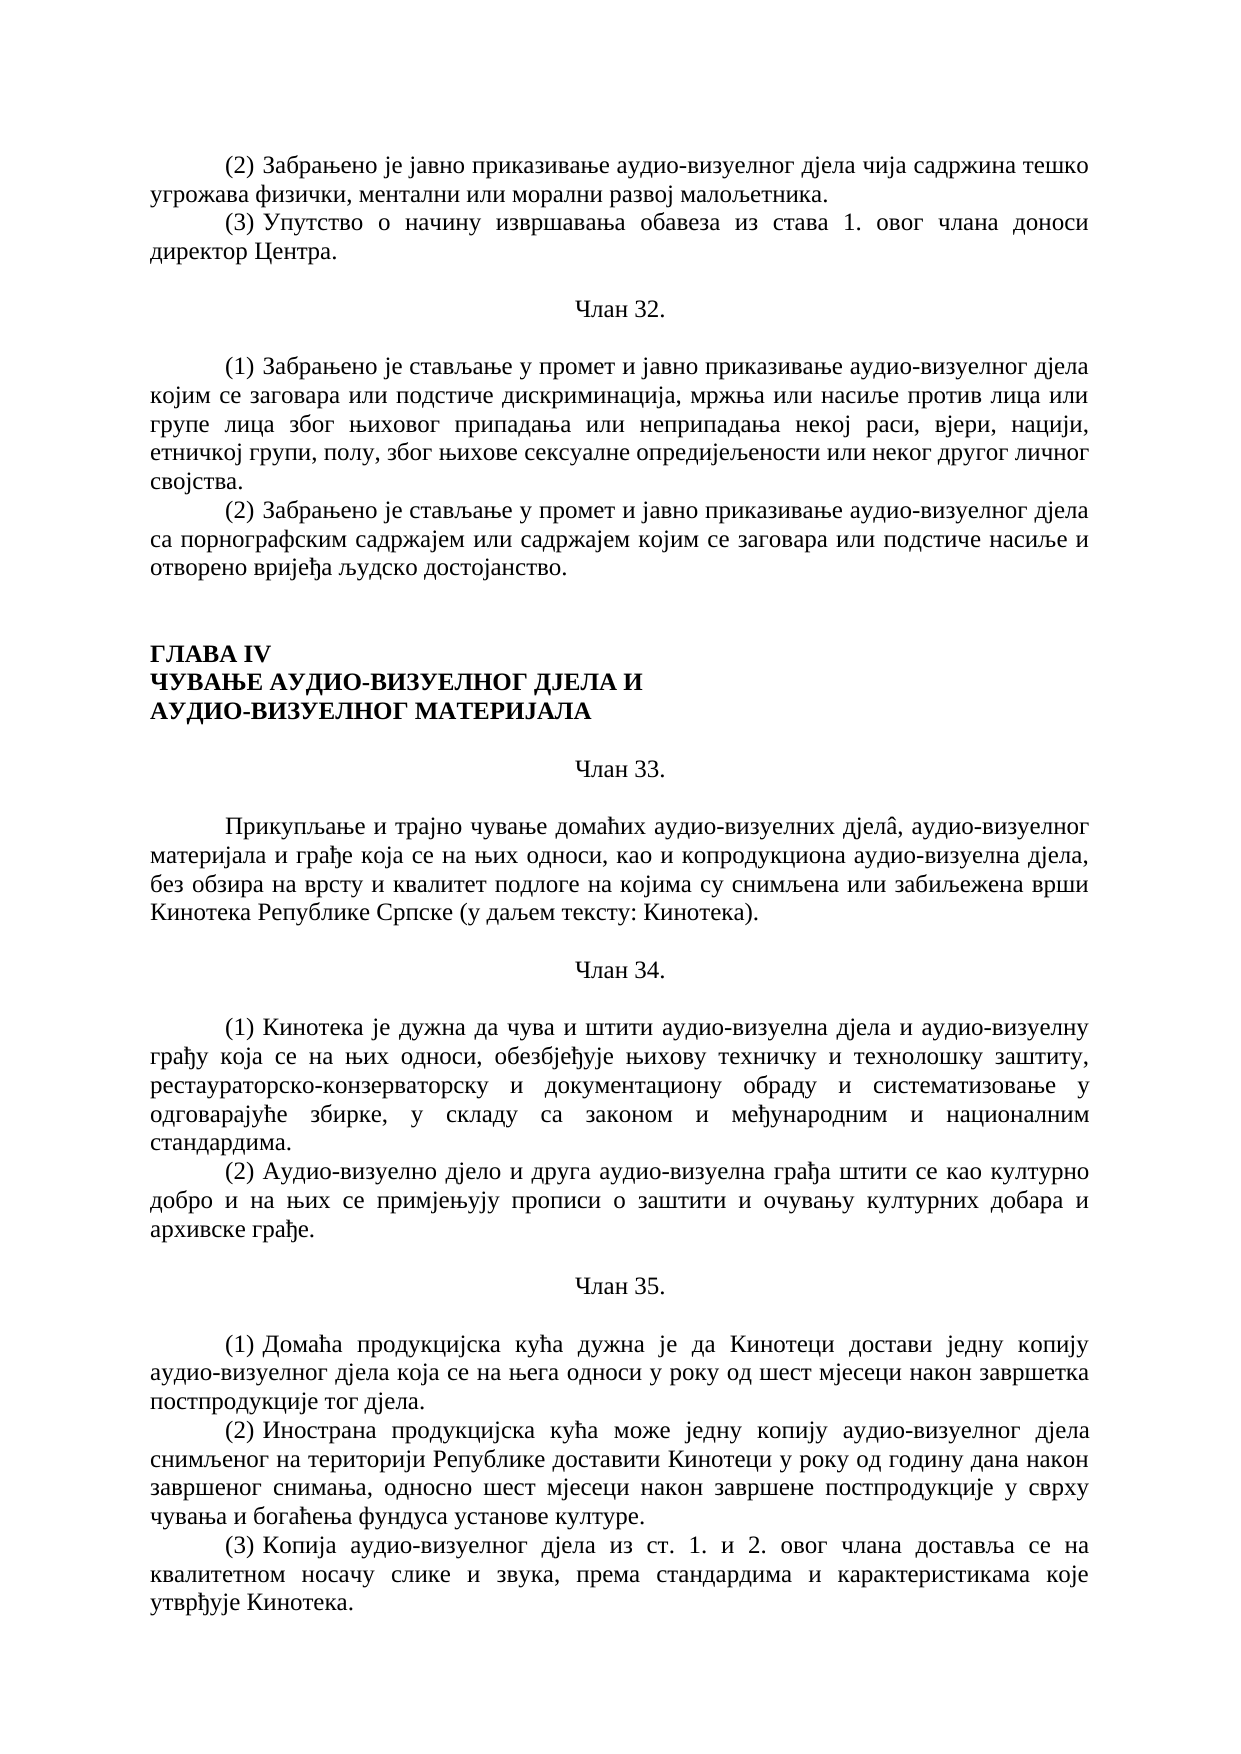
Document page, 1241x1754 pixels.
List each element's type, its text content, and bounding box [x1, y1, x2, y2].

list Упутство о начину извршавања обавеза из става 1. овог члана доноси директор Центра. [150, 207, 1090, 265]
list Забрањено је јавно приказивање аудио-визуелног дјела чија садржина тешко угрожава физички, ментални или морални развој малољетника. [150, 150, 1090, 207]
list Кинотека је дужна да чува и штити аудио-визуелна дјела и аудио-визуелну грађу која се на њих односи, обезбјеђује њихову техничку и технолошку заштиту, рестаураторско-конзерваторску и документациону обраду и систематизовање у одговарајуће збирке, у складу са законом и међународним и националним стандардима. [150, 1012, 1090, 1156]
list Аудио-визуелно дјело и друга аудио-визуелна грађа штити се као културно добро и на њих се примјењују прописи о заштити и очувању културних добара и архивске грађе. [150, 1156, 1090, 1242]
list Копија аудио-визуелног дјела из ст. 1. и 2. овог члана доставља се на квалитетном носачу слике и звука, према стандардима и карактеристикама које утврђује Кинотека. [150, 1530, 1090, 1616]
text АУДИО-ВИЗУЕЛНОГ МАТЕРИЈАЛА [150, 696, 1090, 725]
text Члан 34. [150, 955, 1090, 984]
text ЧУВАЊЕ АУДИО-ВИЗУЕЛНОГ ДЈЕЛА И [150, 667, 1090, 696]
list Домаћа продукцијска кућа дужна је да Кинотеци достави једну копију аудио-визуелног дјела која се на њега односи у року од шест мјесеци након завршетка постпродукције тог дјела. [150, 1329, 1090, 1415]
text Члан 35. [150, 1271, 1090, 1300]
text ГЛАВА IV [150, 639, 1090, 667]
list Забрањено је стављање у промет и јавно приказивање аудио-визуелног дјела са порнографским садржајем или садржајем којим се заговара или подстиче насиље и отворено вријеђа људско достојанство. [150, 495, 1090, 581]
text Члан 33. [150, 754, 1090, 782]
list Забрањено је стављање у промет и јавно приказивање аудио-визуелног дјела којим се заговара или подстиче дискриминација, мржња или насиље против лица или групе лица због њиховог припадања или неприпадања некој раси, вјери, нацији, етничкој групи, полу, због њихове сексуалне опредијељености или неког другог личног својства. [150, 351, 1090, 495]
text Прикупљање и трајно чување домаћих аудио-визуелних дјелâ, аудио-визуелног материјала и грађе која се на њих односи, као и копродукциона аудио-визуелна дјела, без обзира на врсту и квалитет подлоге на којима су снимљена или забиљежена врши Кинотека Републике Српске (у даљем тексту: Кинотека). [150, 811, 1090, 926]
text Члан 32. [150, 294, 1090, 322]
list Инострана продукцијска кућа може једну копију аудио-визуелног дјела снимљеног на територији Републике доставити Кинотеци у року од годину дана након завршеног снимања, односно шест мјесеци након завршене постпродукције у сврху чувања и богаћења фундуса установе културе. [150, 1415, 1090, 1530]
